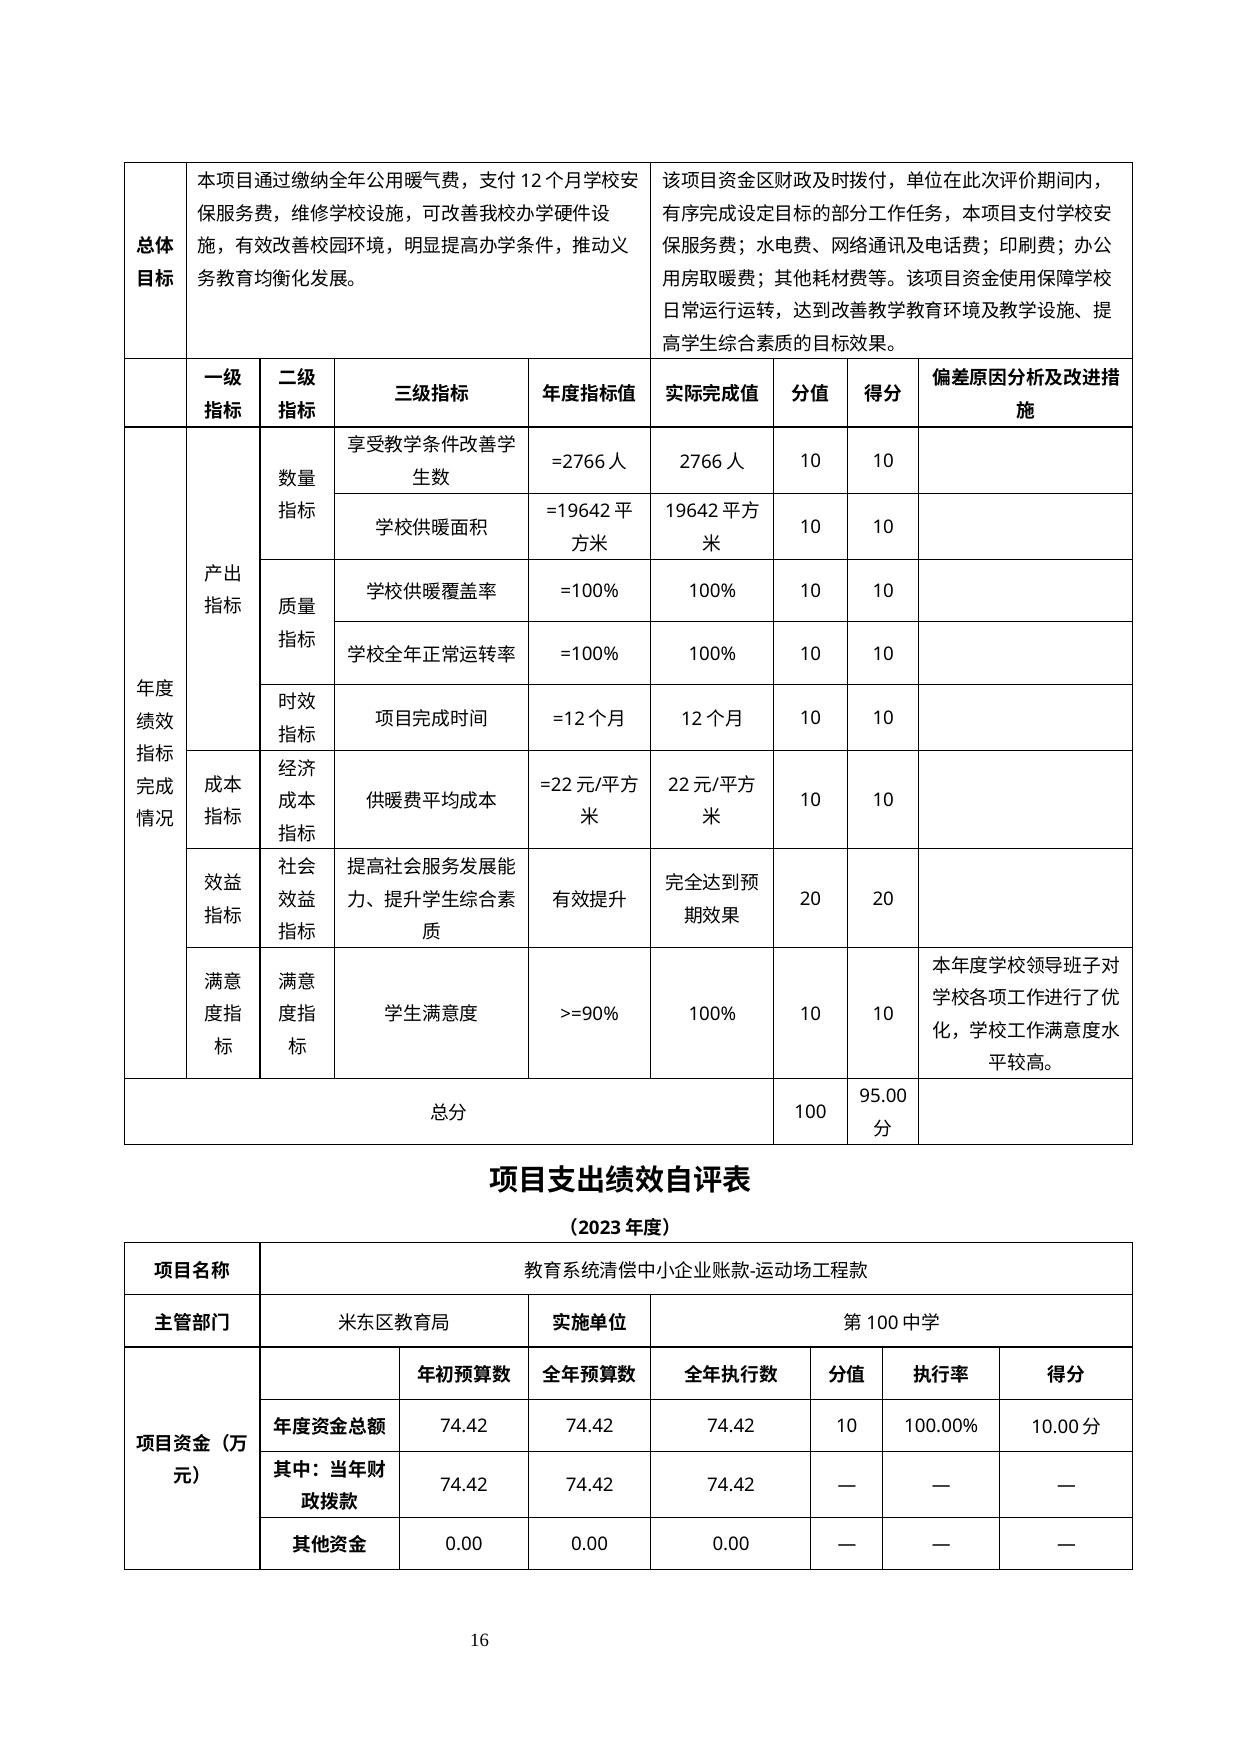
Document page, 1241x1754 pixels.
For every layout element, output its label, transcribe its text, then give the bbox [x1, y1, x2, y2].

table_cell — [811, 1518, 882, 1569]
table_cell 供暖费平均成本 [335, 751, 528, 848]
table_cell [919, 560, 1132, 621]
table_cell 10 [774, 428, 847, 492]
table_cell 学校全年正常运转率 [335, 622, 528, 683]
table_cell 10 [848, 685, 918, 749]
table_cell 10 [848, 622, 918, 683]
table_cell 该项目资金区财政及时拨付，单位在此次评价期间内，有序完成设定目标的部分工作任务，本项目支付学校安保服务费；水电费、网络通讯及电话费；印刷费；办公用房取暖费；其他耗材费等。该项目资金使用保障学校日常运行运转，达到改善教学教育环境及教学设施、提高学生综合素质的目标效果。 [651, 163, 1132, 358]
table_cell 74.42 [529, 1452, 650, 1517]
table_cell 年度绩效指标完成情况 [125, 428, 186, 1078]
table_cell 效益指标 [187, 849, 259, 947]
table_cell 分值 [811, 1348, 882, 1398]
table_cell 一级指标 [187, 359, 259, 426]
table_cell 0.00 [529, 1518, 650, 1569]
text 项目支出绩效自评表 [187, 1145, 1053, 1210]
table_cell — [1000, 1452, 1132, 1517]
table_cell 2766人 [651, 428, 773, 492]
table_cell 学校供暖覆盖率 [335, 560, 528, 621]
table_cell 分值 [774, 359, 847, 426]
table_cell 10 [811, 1400, 882, 1451]
table_cell 享受教学条件改善学生数 [335, 428, 528, 492]
table_cell 数量指标 [261, 428, 334, 558]
table_cell 学校供暖面积 [335, 494, 528, 558]
table_cell 满意度指标 [261, 948, 334, 1078]
table_cell 10 [848, 751, 918, 848]
table_cell 0.00 [400, 1518, 528, 1569]
table_cell 100 [774, 1079, 847, 1144]
table_cell 主管部门 [125, 1295, 259, 1346]
table_cell =19642平方米 [529, 494, 650, 558]
table_cell 其他资金 [261, 1518, 399, 1569]
table_cell 提高社会服务发展能力、提升学生综合素质 [335, 849, 528, 947]
table_cell 10 [848, 560, 918, 621]
table_cell 经济成本指标 [261, 751, 334, 848]
table_cell 三级指标 [335, 359, 528, 426]
table_cell [919, 622, 1132, 683]
table_cell 年度指标值 [529, 359, 650, 426]
table_cell =22元/平方米 [529, 751, 650, 848]
table_header 教育系统清偿中小企业账款-运动场工程款 [261, 1243, 1132, 1294]
table_cell 总分 [125, 1079, 773, 1144]
table_cell 时效指标 [261, 685, 334, 749]
table_cell [919, 1079, 1132, 1144]
table_cell 10 [774, 560, 847, 621]
table_cell [919, 428, 1132, 492]
table_cell — [811, 1452, 882, 1517]
table_cell 22元/平方米 [651, 751, 773, 848]
table_cell [125, 359, 186, 426]
table_cell 满意度指标 [187, 948, 259, 1078]
table_cell 74.42 [400, 1400, 528, 1451]
table_cell — [1000, 1518, 1132, 1569]
table_cell 10.00分 [1000, 1400, 1132, 1451]
table_cell =100% [529, 560, 650, 621]
table_cell 年度资金总额 [261, 1400, 399, 1451]
table_cell 12个月 [651, 685, 773, 749]
table_cell 实际完成值 [651, 359, 773, 426]
table_cell 产出指标 [187, 428, 259, 749]
table_cell 年度总体目标 [125, 163, 186, 358]
table_cell 74.42 [651, 1452, 810, 1517]
text （2023年度） [187, 1210, 1053, 1242]
table_cell 全年执行数 [651, 1348, 810, 1398]
table_cell 全年预算数 [529, 1348, 650, 1398]
table_cell 10 [774, 494, 847, 558]
table_cell 有效提升 [529, 849, 650, 947]
table_cell 质量指标 [261, 560, 334, 683]
table_cell 年初预算数 [400, 1348, 528, 1398]
table_cell [919, 751, 1132, 848]
table_cell 10 [848, 494, 918, 558]
table_cell 100% [651, 948, 773, 1078]
table_cell 社会效益指标 [261, 849, 334, 947]
table_cell 20 [848, 849, 918, 947]
table_cell [919, 685, 1132, 749]
table_cell =2766人 [529, 428, 650, 492]
table_cell 10 [774, 685, 847, 749]
table_cell 100% [651, 560, 773, 621]
table_cell 实施单位 [529, 1295, 650, 1346]
table_cell 10 [848, 948, 918, 1078]
table_cell 74.42 [529, 1400, 650, 1451]
table_cell 项目完成时间 [335, 685, 528, 749]
table_cell 10 [774, 948, 847, 1078]
table_cell [261, 1348, 399, 1398]
table_cell 二级指标 [261, 359, 334, 426]
table_cell [919, 494, 1132, 558]
table_cell 74.42 [400, 1452, 528, 1517]
table_cell 100.00% [883, 1400, 999, 1451]
table_cell 10 [848, 428, 918, 492]
table_cell 执行率 [883, 1348, 999, 1398]
table_cell >=90% [529, 948, 650, 1078]
table_cell =100% [529, 622, 650, 683]
table_cell 10 [774, 751, 847, 848]
table_cell 项目资金（万元） [125, 1348, 259, 1569]
table_cell 得分 [1000, 1348, 1132, 1398]
table_cell 本年度学校领导班子对学校各项工作进行了优化，学校工作满意度水平较高。 [919, 948, 1132, 1078]
table_cell 74.42 [651, 1400, 810, 1451]
table_cell 19642平方米 [651, 494, 773, 558]
table_cell 100% [651, 622, 773, 683]
table_header 项目名称 [125, 1243, 259, 1294]
table_cell 95.00分 [848, 1079, 918, 1144]
table_cell 本项目通过缴纳全年公用暖气费，支付12个月学校安保服务费，维修学校设施，可改善我校办学硬件设施，有效改善校园环境，明显提高办学条件，推动义务教育均衡化发展。 [187, 163, 650, 358]
table_cell 完全达到预期效果 [651, 849, 773, 947]
table_cell 其中：当年财政拨款 [261, 1452, 399, 1517]
table_cell — [883, 1518, 999, 1569]
table_cell 偏差原因分析及改进措施 [919, 359, 1132, 426]
table_cell 0.00 [651, 1518, 810, 1569]
table_cell 成本指标 [187, 751, 259, 848]
table_cell 10 [774, 622, 847, 683]
table_cell 20 [774, 849, 847, 947]
table_cell — [883, 1452, 999, 1517]
table_cell 第100中学 [651, 1295, 1132, 1346]
table_cell 得分 [848, 359, 918, 426]
table_cell 米东区教育局 [261, 1295, 528, 1346]
table_cell [919, 849, 1132, 947]
table_cell 学生满意度 [335, 948, 528, 1078]
table_cell =12个月 [529, 685, 650, 749]
